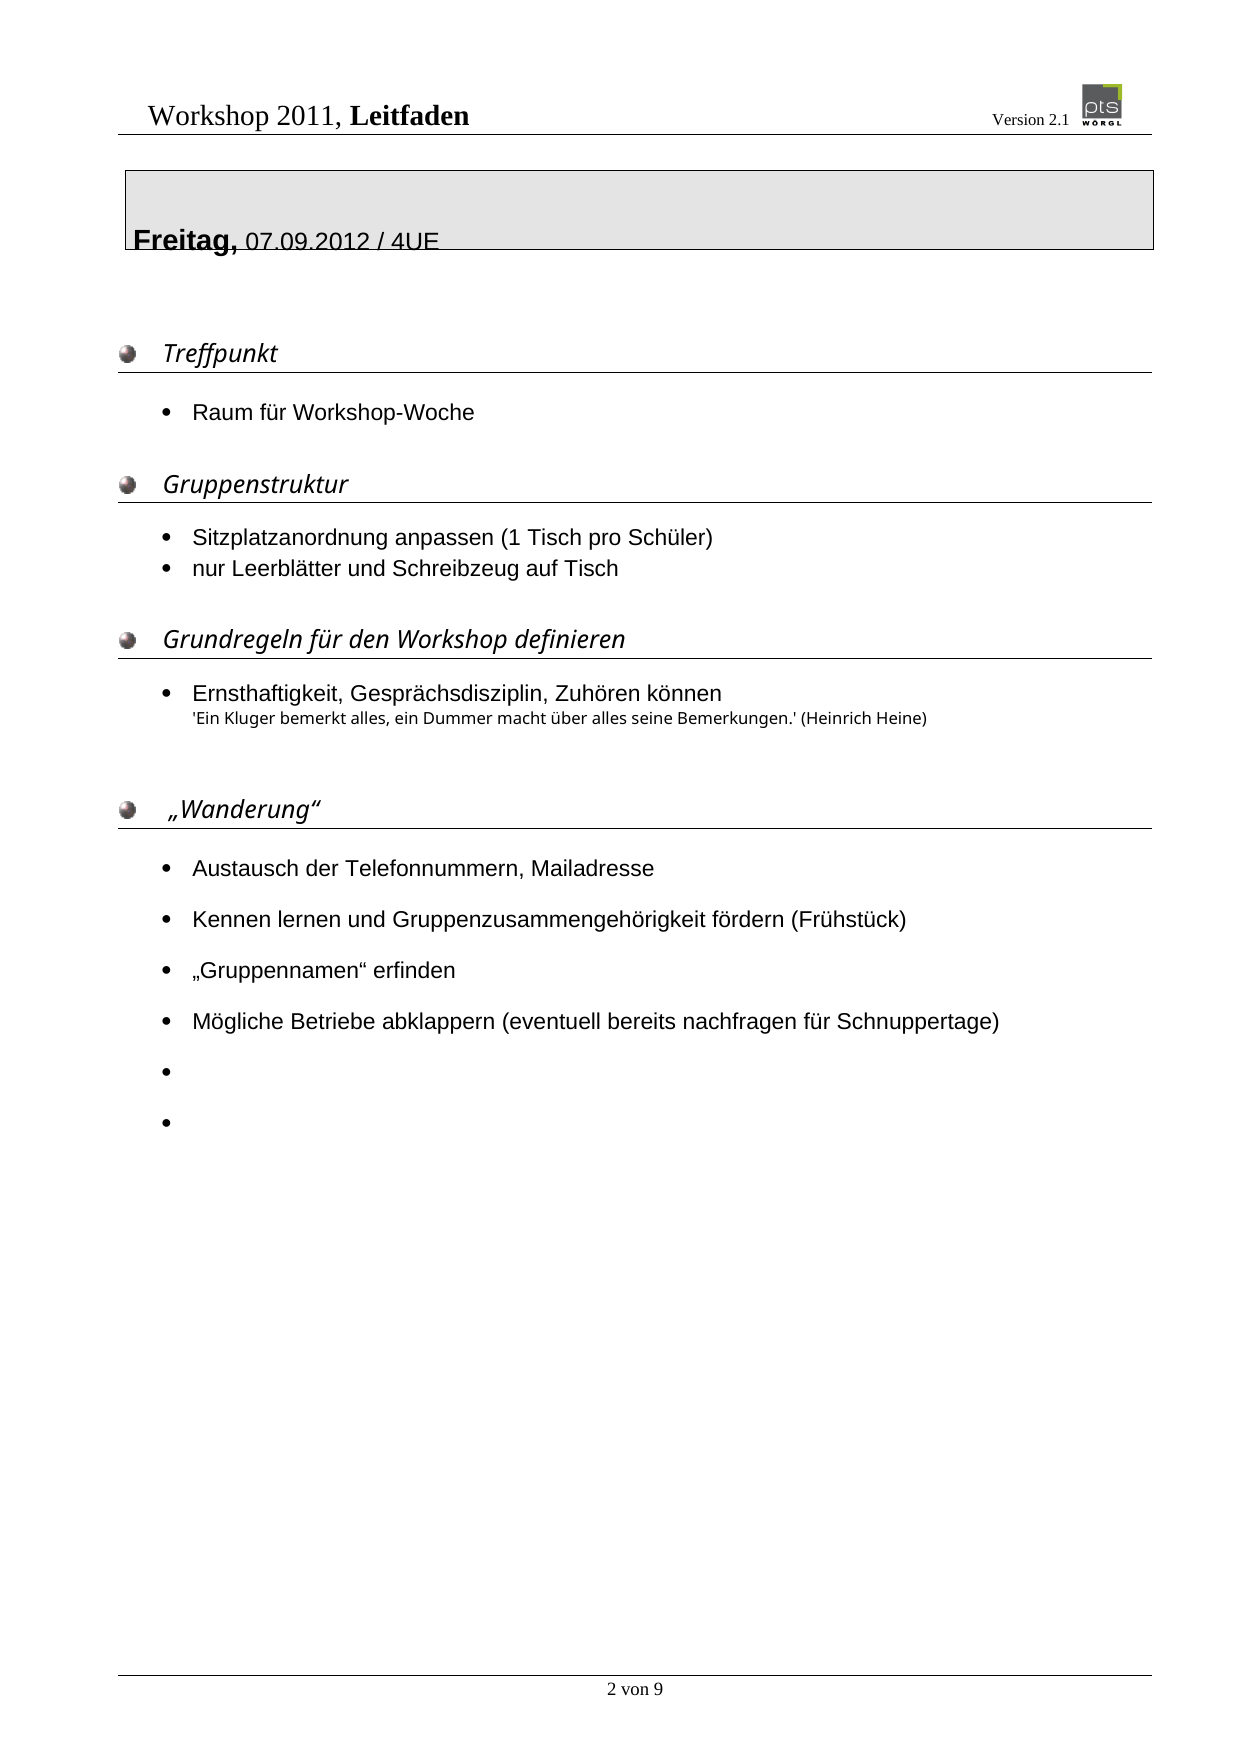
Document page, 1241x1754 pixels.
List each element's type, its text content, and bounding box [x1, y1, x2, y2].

picture [119, 476, 136, 494]
list Gruppenstruktur [118, 466, 1152, 502]
picture [119, 345, 136, 363]
text Freitag, 07.09.2012 / 4UE [118, 223, 1152, 256]
list Kennen lernen und Gruppenzusammengehörigkeit fördern (Frühstück) [162, 906, 1152, 932]
picture [119, 632, 136, 649]
list Ernsthaftigkeit, Gesprächsdisziplin, Zuhören können 'Ein Kluger bemerkt alles, ein Dummer macht über alles seine Bemerkungen.' (Heinrich Heine) [162, 680, 1152, 729]
picture [119, 801, 136, 819]
list Mögliche Betriebe abklappern (eventuell bereits nachfragen für Schnuppertage) [162, 1008, 1152, 1034]
picture [1082, 84, 1123, 126]
list Treffpunkt [118, 335, 1152, 372]
list Sitzplatzanordnung anpassen (1 Tisch pro Schüler) [162, 524, 1152, 551]
list „Wanderung“ [118, 792, 1152, 828]
list Raum für Workshop-Woche [162, 398, 1152, 425]
list nur Leerblätter und Schreibzeug auf Tisch [162, 554, 1152, 581]
list „Gruppennamen“ erfinden [162, 957, 1152, 983]
list Austausch der Telefonnummern, Mailadresse [162, 855, 1152, 881]
list Grundregeln für den Workshop definieren [118, 622, 1152, 658]
